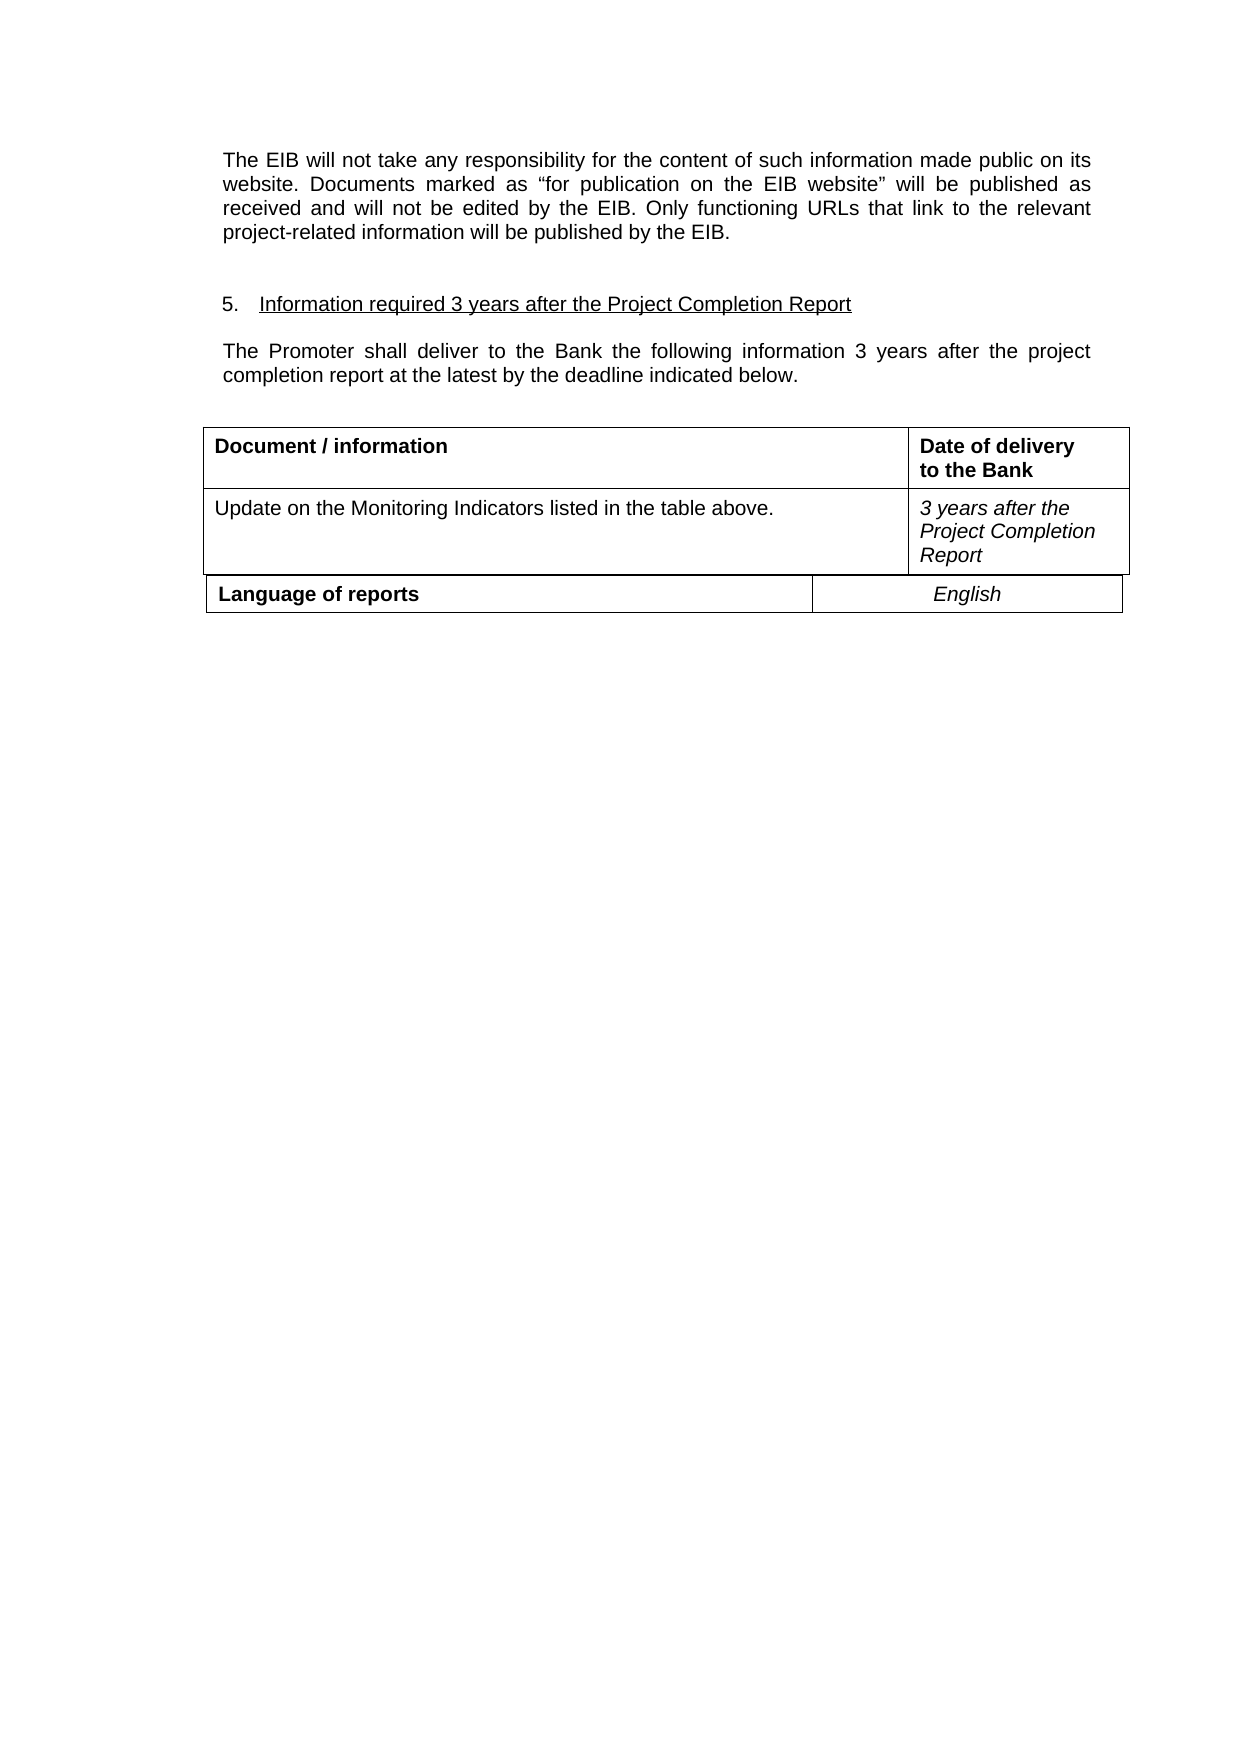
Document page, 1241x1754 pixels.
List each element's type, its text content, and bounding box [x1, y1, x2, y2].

text The EIB will not take any responsibility for the content of such information made public on its website. Documents marked as “for publication on the EIB website” will be published as received and will not be edited by the EIB. Only functioning URLs that link to the relevant project-related information will be published by the EIB. [223, 148, 1092, 243]
table_header Language of reports [207, 576, 812, 612]
text The Promoter shall deliver to the Bank the following information 3 years after the project completion report at the latest by the deadline indicated below. [223, 339, 1092, 387]
table_cell Update on the Monitoring Indicators listed in the table above. [204, 489, 908, 573]
table_header English [813, 576, 1122, 612]
table_cell 3 years after the Project Completion Report [909, 489, 1129, 573]
table_header Date of delivery to the Bank [909, 428, 1129, 488]
list Information required 3 years after the Project Completion Report [222, 291, 1092, 315]
table_header Document / information [204, 428, 908, 488]
